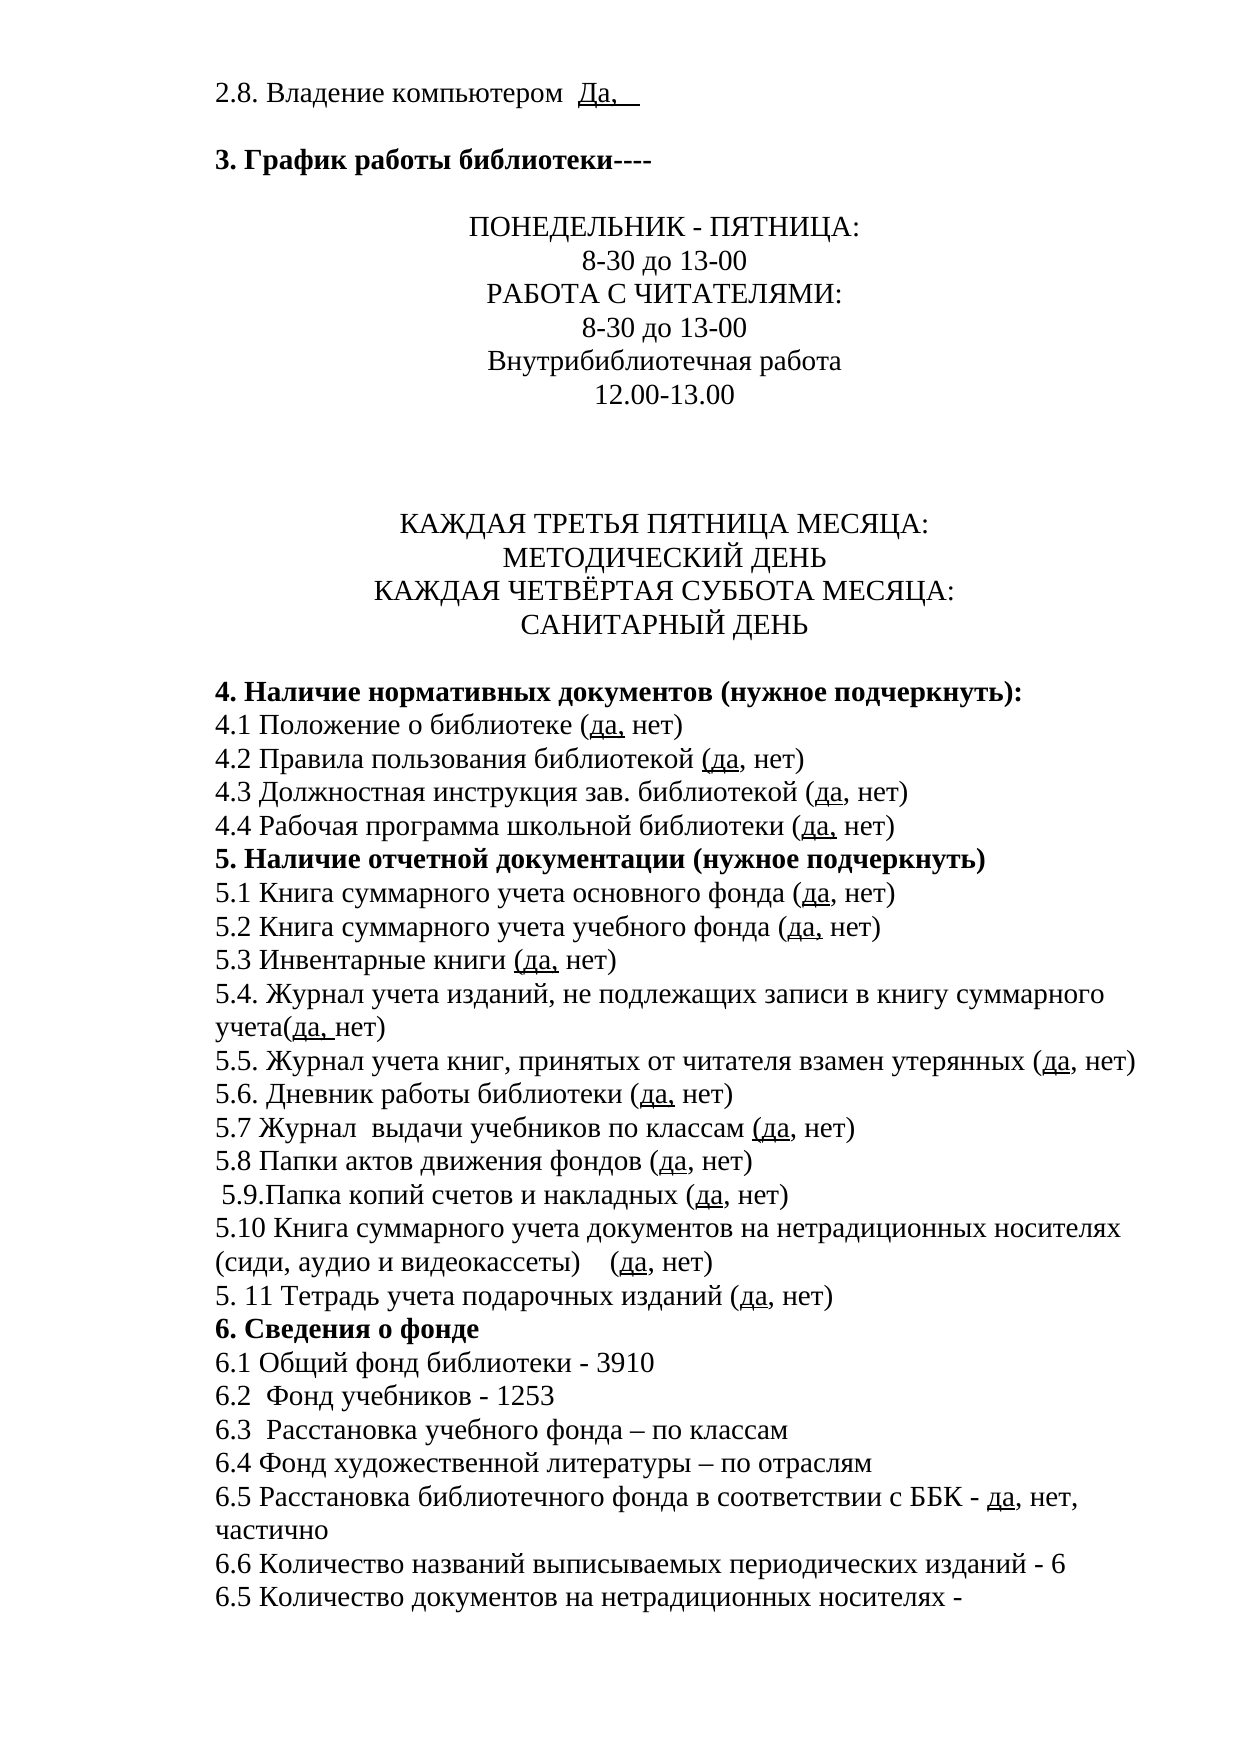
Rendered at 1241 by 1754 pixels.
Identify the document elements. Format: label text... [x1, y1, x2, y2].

text 3. График работы библиотеки---- [215, 142, 1152, 176]
text 5.1 Книга суммарного учета основного фонда (да, нет) [215, 875, 1152, 909]
text КАЖДАЯ ТРЕТЬЯ ПЯТНИЦА МЕСЯЦА: [177, 506, 1152, 540]
text 5.9.Папка копий счетов и накладных (да, нет) [177, 1177, 1152, 1211]
text Внутрибиблиотечная работа [177, 343, 1152, 377]
text 5. Наличие отчетной документации (нужное подчеркнуть) [215, 842, 1152, 875]
text 5.5. Журнал учета книг, принятых от читателя взамен утерянных (да, нет) [215, 1043, 1152, 1076]
text 4.4 Рабочая программа школьной библиотеки (да, нет) [215, 808, 1152, 842]
text 12.00-13.00 [177, 377, 1152, 410]
text 6.5 Количество документов на нетрадиционных носителях - [215, 1579, 1152, 1613]
text 6.6 Количество названий выписываемых периодических изданий - 6 [215, 1546, 1152, 1579]
text САНИТАРНЫЙ ДЕНЬ [177, 607, 1152, 640]
text 5.10 Книга суммарного учета документов на нетрадиционных носителях (сиди, аудио и видеокассеты) (да, нет) [215, 1211, 1152, 1278]
text 6.2 Фонд учебников - 1253 [215, 1378, 1152, 1412]
text 6.5 Расстановка библиотечного фонда в соответствии с ББК - да, нет, частично [215, 1479, 1152, 1546]
text МЕТОДИЧЕСКИЙ ДЕНЬ [177, 540, 1152, 573]
text 2.8. Владение компьютером Да, [215, 75, 1152, 108]
text 5.6. Дневник работы библиотеки (да, нет) [215, 1076, 1152, 1110]
text РАБОТА С ЧИТАТЕЛЯМИ: [177, 276, 1152, 310]
text 6.4 Фонд художественной литературы – по отраслям [215, 1445, 1152, 1479]
text 4.1 Положение о библиотеке (да, нет) [215, 707, 1152, 741]
text 4. Наличие нормативных документов (нужное подчеркнуть): [215, 674, 1152, 707]
text КАЖДАЯ ЧЕТВЁРТАЯ СУББОТА МЕСЯЦА: [177, 573, 1152, 607]
text 5.3 Инвентарные книги (да, нет) [215, 942, 1152, 976]
text 8-30 до 13-00 [177, 243, 1152, 276]
text 6.1 Общий фонд библиотеки - 3910 [215, 1345, 1152, 1378]
text 4.2 Правила пользования библиотекой (да, нет) [215, 741, 1152, 774]
text 8-30 до 13-00 [177, 310, 1152, 343]
text 5.2 Книга суммарного учета учебного фонда (да, нет) [215, 909, 1152, 942]
text 5.8 Папки актов движения фондов (да, нет) [215, 1143, 1152, 1177]
text 6. Сведения о фонде [215, 1311, 1152, 1345]
text 5. 11 Тетрадь учета подарочных изданий (да, нет) [215, 1278, 1152, 1311]
text ПОНЕДЕЛЬНИК - ПЯТНИЦА: [177, 209, 1152, 243]
text 6.3 Расстановка учебного фонда – по классам [215, 1412, 1152, 1445]
text 5.7 Журнал выдачи учебников по классам (да, нет) [215, 1110, 1152, 1143]
text 5.4. Журнал учета изданий, не подлежащих записи в книгу суммарного учета(да, нет) [215, 976, 1152, 1043]
text 4.3 Должностная инструкция зав. библиотекой (да, нет) [215, 774, 1152, 808]
